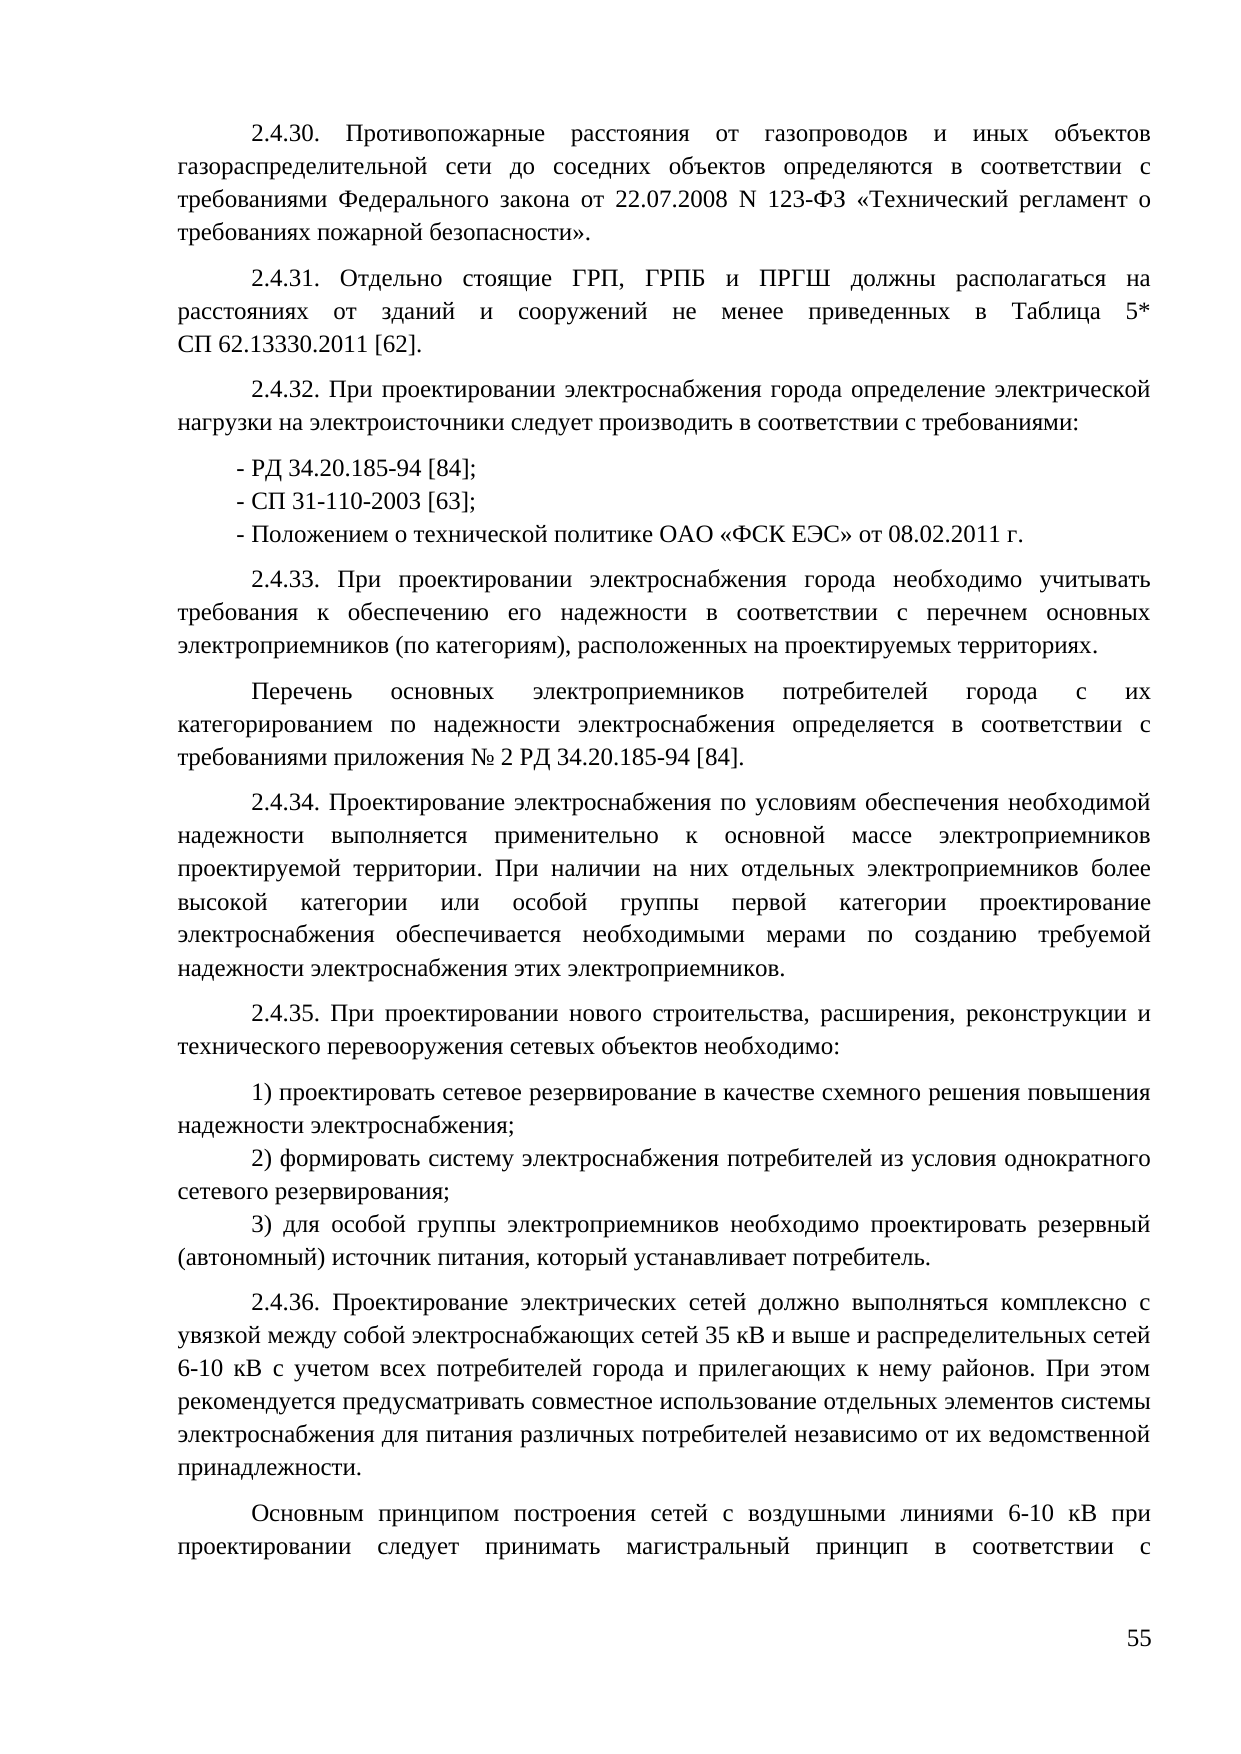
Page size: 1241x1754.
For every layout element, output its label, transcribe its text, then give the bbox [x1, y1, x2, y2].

text 2.4.32. При проектировании электроснабжения города определение электрической нагрузки на электроисточники следует производить в соответствии с требованиями: [177, 374, 1152, 436]
text СП 31-110-2003 [63]; [177, 486, 1152, 514]
text 2.4.35. При проектировании нового строительства, расширения, реконструкции и технического перевооружения сетевых объектов необходимо: [177, 998, 1152, 1060]
text 2.4.30. Противопожарные расстояния от газопроводов и иных объектов газораспределительной сети до соседних объектов определяются в соответствии с требованиями Федерального закона от 22.07.2008 N 123-ФЗ «Технический регламент о требованиях пожарной безопасности». [177, 118, 1152, 246]
text Положением о технической политике ОАО «ФСК ЕЭС» от 08.02.2011 г. [177, 519, 1152, 548]
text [177, 1498, 1152, 1560]
text Перечень основных электроприемников потребителей города с их категорированием по надежности электроснабжения определяется в соответствии с требованиями приложения № 2 РД 34.20.185-94 [84]. [177, 676, 1152, 771]
text 2) формировать систему электроснабжения потребителей из условия однократного сетевого резервирования; [177, 1143, 1152, 1204]
text 2.4.31. Отдельно стоящие ГРП, ГРПБ и ПРГШ должны располагаться на расстояниях от зданий и сооружений не менее приведенных в Таблица 5* СП 62.13330.2011 [62]. [177, 263, 1152, 357]
text РД 34.20.185-94 [84]; [177, 453, 1152, 482]
text 3) для особой группы электроприемников необходимо проектировать резервный (автономный) источник питания, который устанавливает потребитель. [177, 1209, 1152, 1271]
text 1) проектировать сетевое резервирование в качестве схемного решения повышения надежности электроснабжения; [177, 1077, 1152, 1138]
text 2.4.36. Проектирование электрических сетей должно выполняться комплексно с увязкой между собой электроснабжающих сетей 35 кВ и выше и распределительных сетей 6-10 кВ с учетом всех потребителей города и прилегающих к нему районов. При этом рекомендуется предусматривать совместное использование отдельных элементов системы электроснабжения для питания различных потребителей независимо от их ведомственной принадлежности. [177, 1287, 1152, 1481]
text 2.4.34. Проектирование электроснабжения по условиям обеспечения необходимой надежности выполняется применительно к основной массе электроприемников проектируемой территории. При наличии на них отдельных электроприемников более высокой категории или особой группы первой категории проектирование электроснабжения обеспечивается необходимыми мерами по созданию требуемой надежности электроснабжения этих электроприемников. [177, 787, 1152, 981]
text 2.4.33. При проектировании электроснабжения города необходимо учитывать требования к обеспечению его надежности в соответствии с перечнем основных электроприемников (по категориям), расположенных на проектируемых территориях. [177, 564, 1152, 659]
